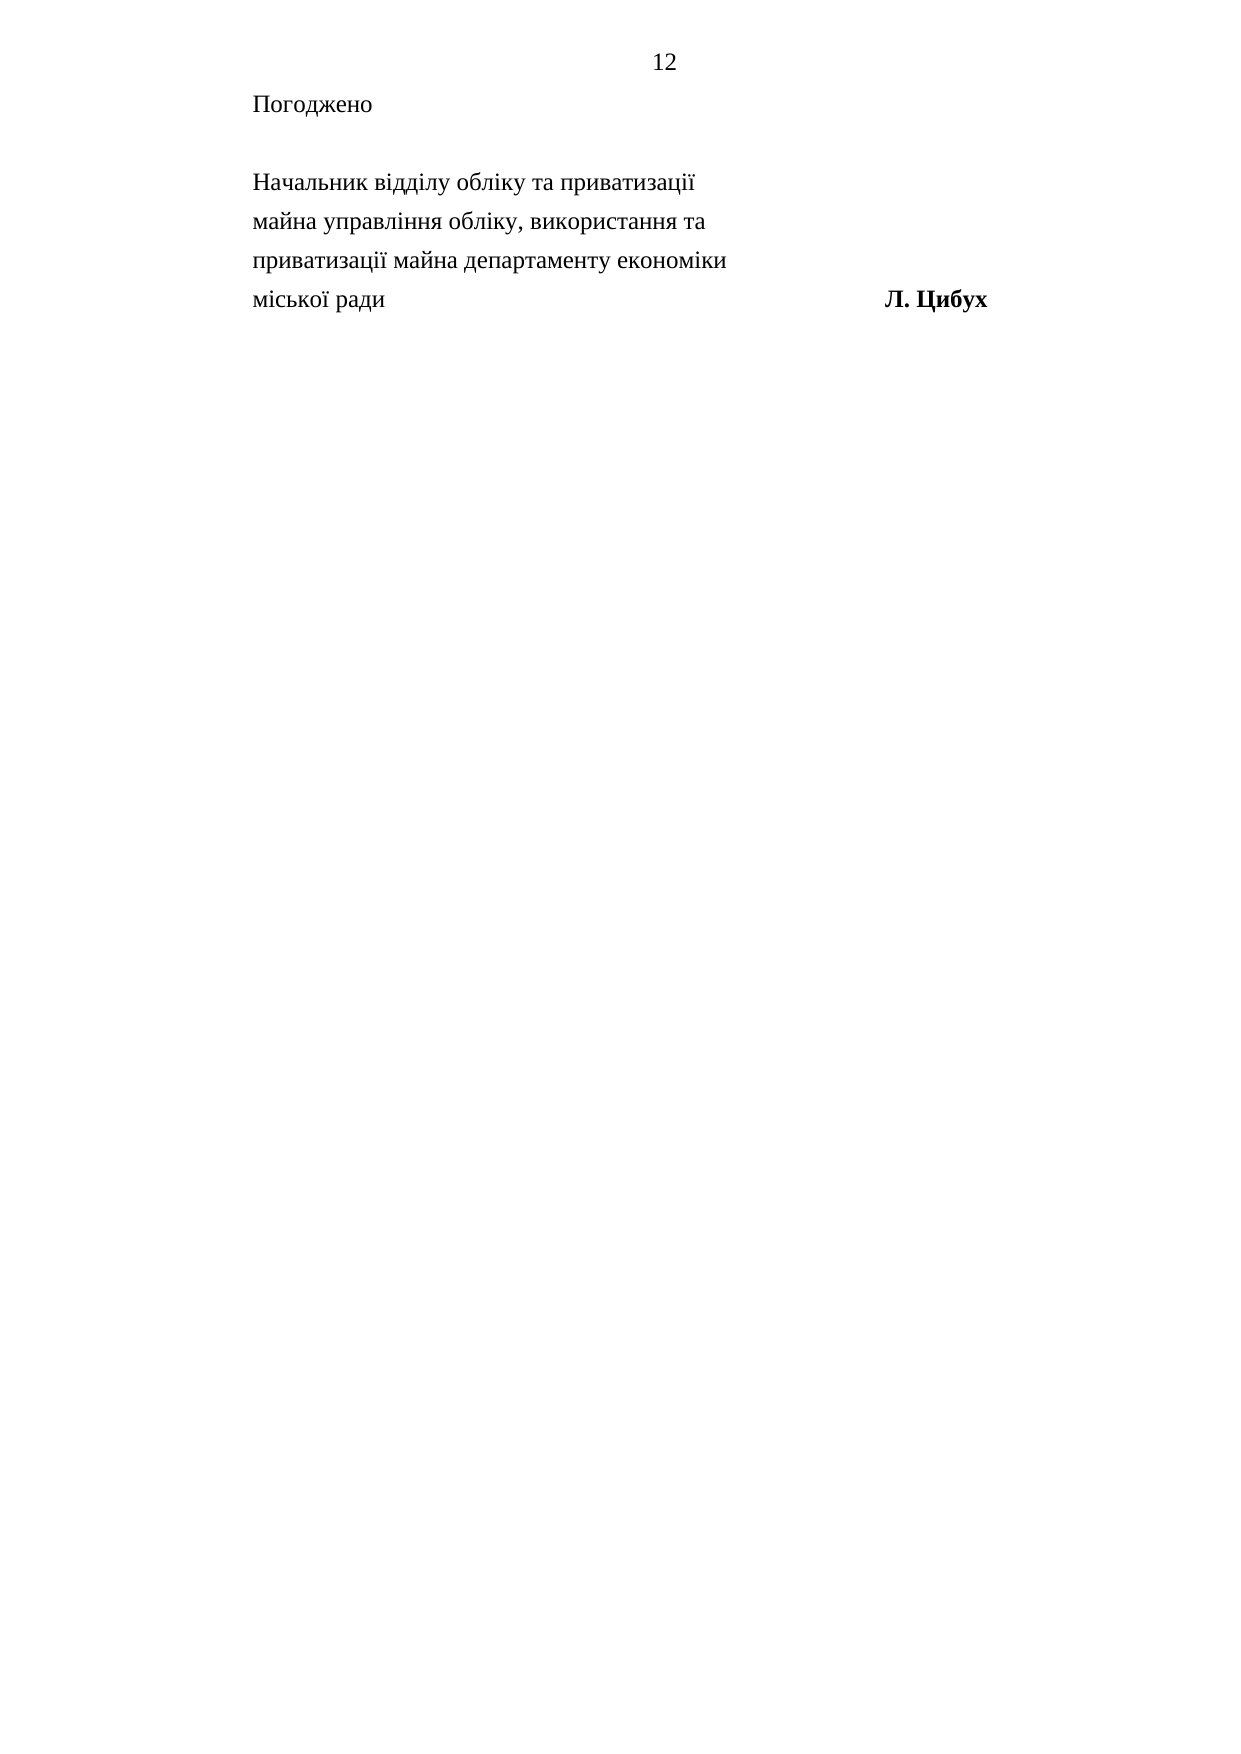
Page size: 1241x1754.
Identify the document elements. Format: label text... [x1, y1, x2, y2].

text майна управління обліку, використання та [177, 206, 1152, 235]
text міської ради Л. Цибух [177, 284, 1152, 313]
text приватизації майна департаменту економіки [177, 245, 1152, 274]
text Начальник відділу обліку та приватизації [177, 167, 1152, 196]
text Погоджено [177, 89, 1152, 117]
